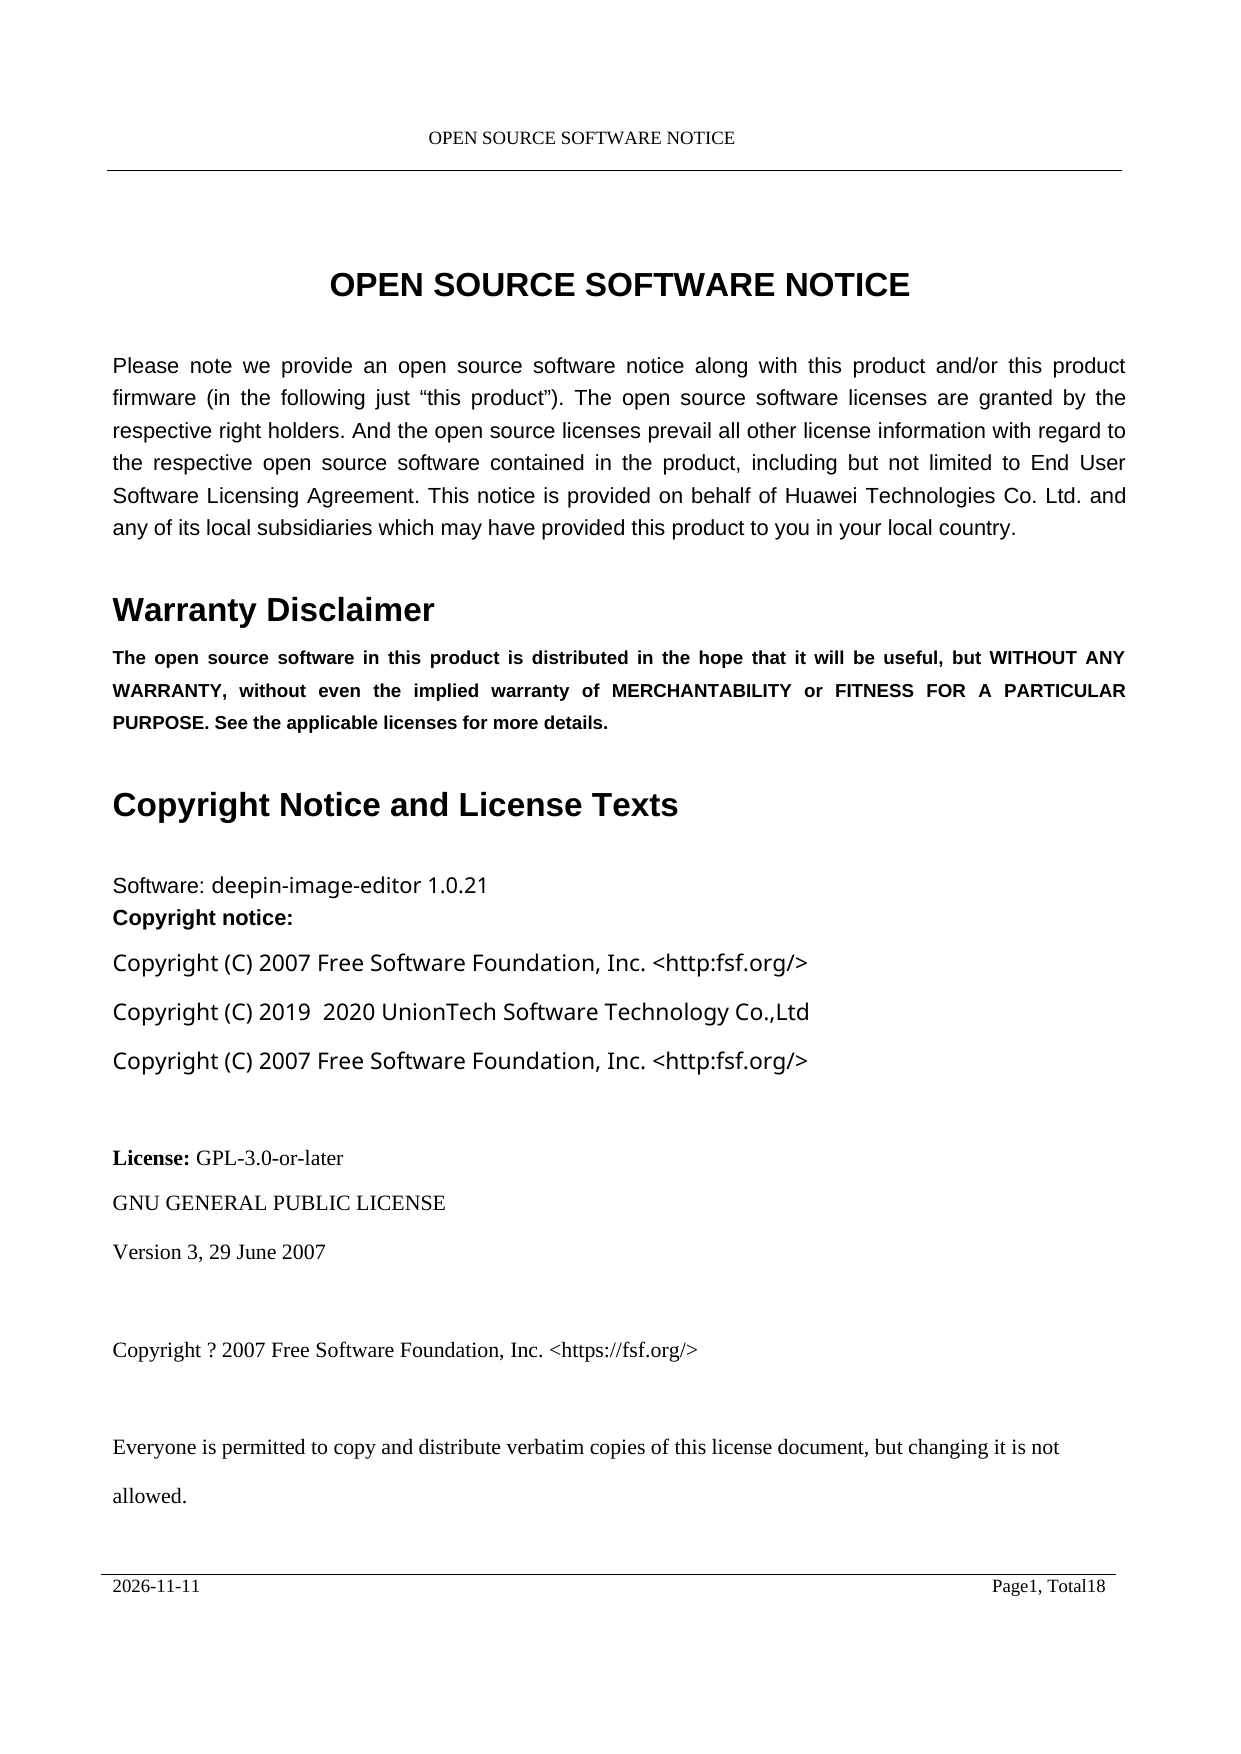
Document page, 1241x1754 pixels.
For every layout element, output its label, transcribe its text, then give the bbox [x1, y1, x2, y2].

text Warranty Disclaimer [112, 576, 1128, 641]
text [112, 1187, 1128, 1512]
text Copyright Notice and License Texts [112, 771, 1128, 836]
text OPEN SOURCE SOFTWARE NOTICE [112, 251, 1128, 316]
text Copyright notice: [112, 901, 1128, 934]
text License: GPL-3.0-or-later [112, 1142, 1128, 1174]
text The open source software in this product is distributed in the hope that it will be useful, but WITHOUT ANY WARRANTY, without even the implied warranty of MERCHANTABILITY or FITNESS FOR A PARTICULAR PURPOSE. See the applicable licenses for more details. [112, 641, 1128, 739]
text Copyright (C) 2007 Free Software Foundation, Inc. <http:fsf.org/> Copyright (C) 2019 2020 UnionTech Software Technology Co.,Ltd Copyright (C) 2007 Free Software Foundation, Inc. <http:fsf.org/> [112, 947, 1128, 1125]
text Software: deepin-image-editor 1.0.21 [112, 869, 1128, 901]
text Please note we provide an open source software notice along with this product and/or this product firmware (in the following just “this product”). The open source software licenses are granted by the respective right holders. And the open source licenses prevail all other license information with regard to the respective open source software contained in the product, including but not limited to End User Software Licensing Agreement. This notice is provided on behalf of Huawei Technologies Co. Ltd. and any of its local subsidiaries which may have provided this product to you in your local country. [112, 349, 1128, 544]
